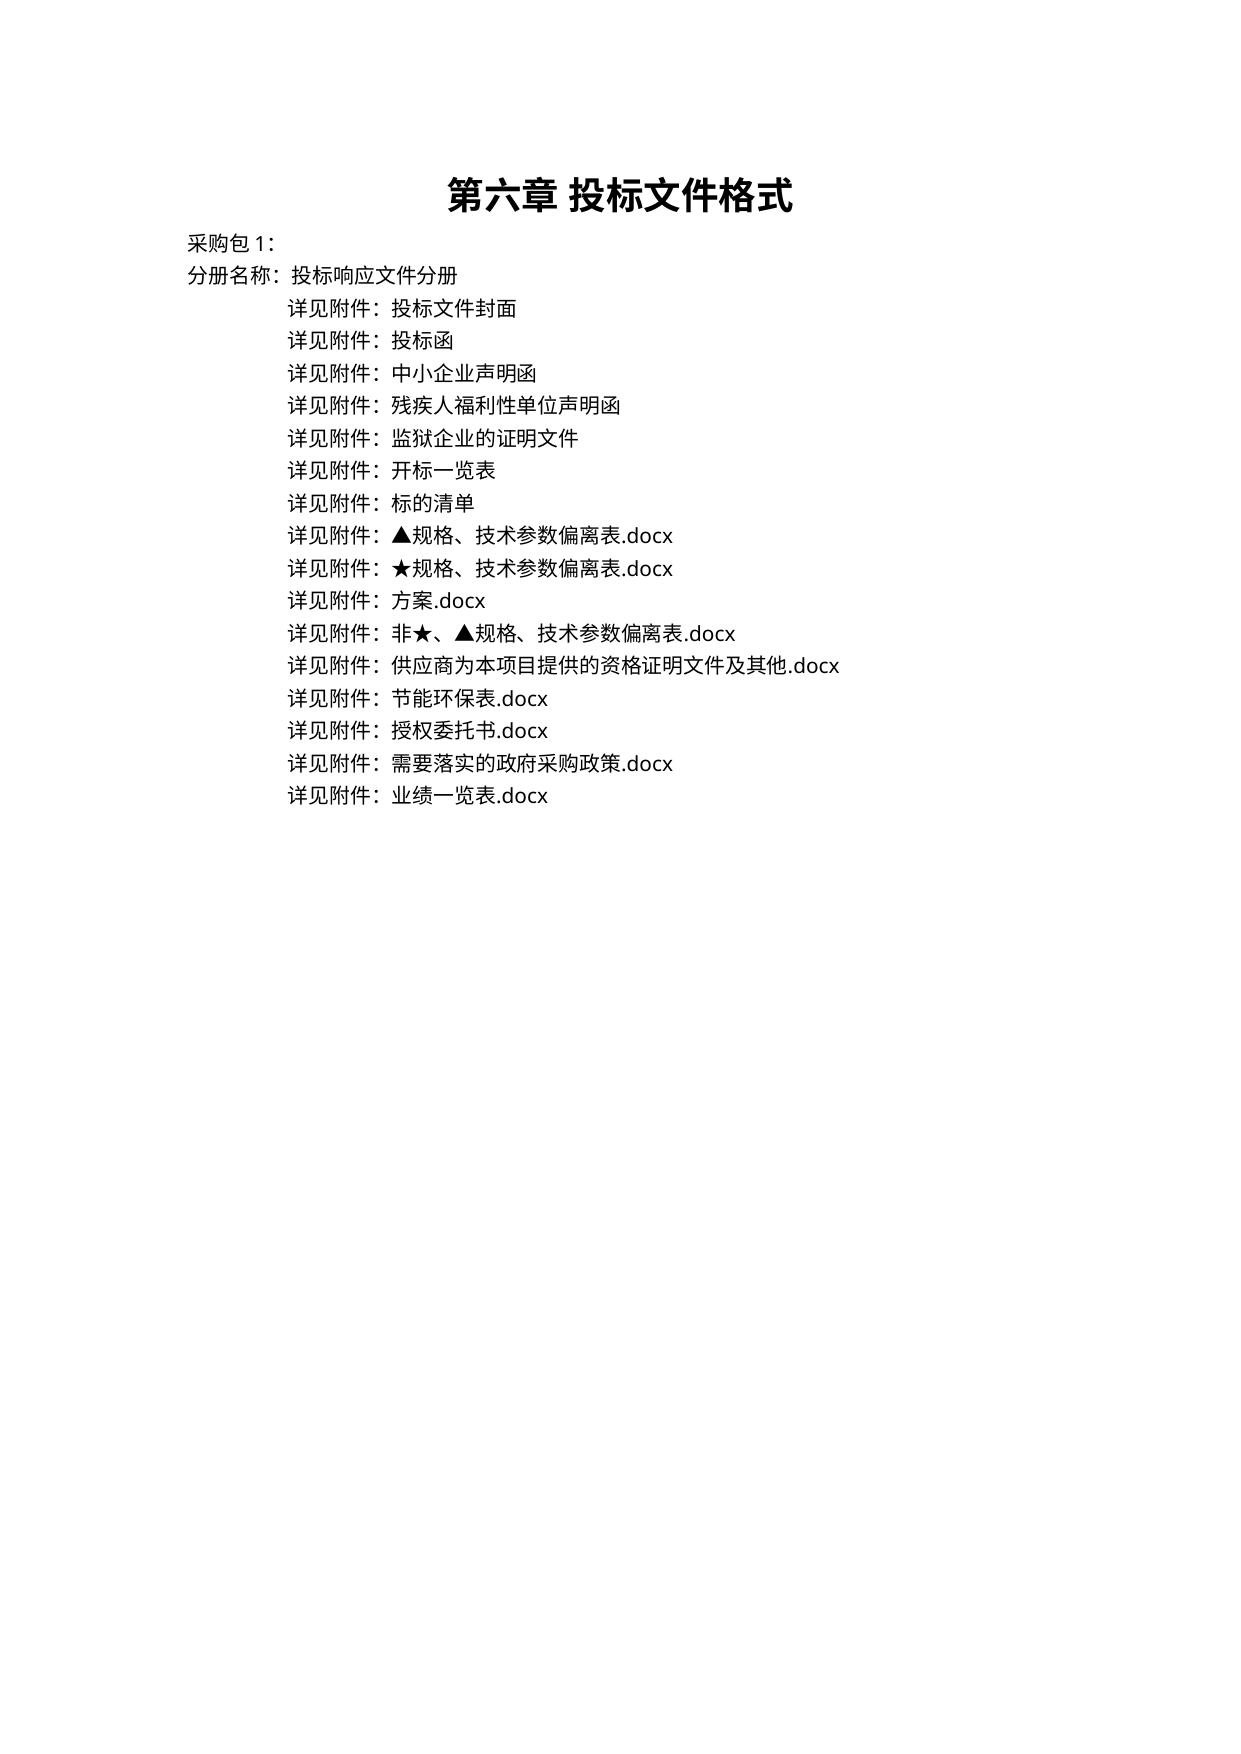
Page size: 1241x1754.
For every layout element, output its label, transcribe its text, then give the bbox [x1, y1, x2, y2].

text 详见附件：需要落实的政府采购政策.docx [187, 747, 1053, 779]
text 详见附件：授权委托书.docx [187, 714, 1053, 747]
text 详见附件：标的清单 [187, 487, 1053, 519]
text 详见附件：方案.docx [187, 584, 1053, 617]
text 详见附件：中小企业声明函 [187, 357, 1053, 389]
text 详见附件：供应商为本项目提供的资格证明文件及其他.docx [187, 649, 1053, 682]
text 详见附件：残疾人福利性单位声明函 [187, 389, 1053, 422]
text 详见附件：监狱企业的证明文件 [187, 422, 1053, 454]
text 详见附件：开标一览表 [187, 454, 1053, 487]
text 详见附件：业绩一览表.docx [187, 779, 1053, 812]
text 详见附件：投标文件封面 [187, 292, 1053, 324]
text 采购包1： [187, 227, 1053, 259]
text 分册名称：投标响应文件分册 [187, 259, 1053, 292]
text 详见附件：★规格、技术参数偏离表.docx [187, 552, 1053, 584]
text 详见附件：▲规格、技术参数偏离表.docx [187, 519, 1053, 552]
text 第六章 投标文件格式 [187, 162, 1053, 227]
text 详见附件：投标函 [187, 324, 1053, 357]
text 详见附件：非★、▲规格、技术参数偏离表.docx [187, 617, 1053, 649]
text 详见附件：节能环保表.docx [187, 682, 1053, 714]
